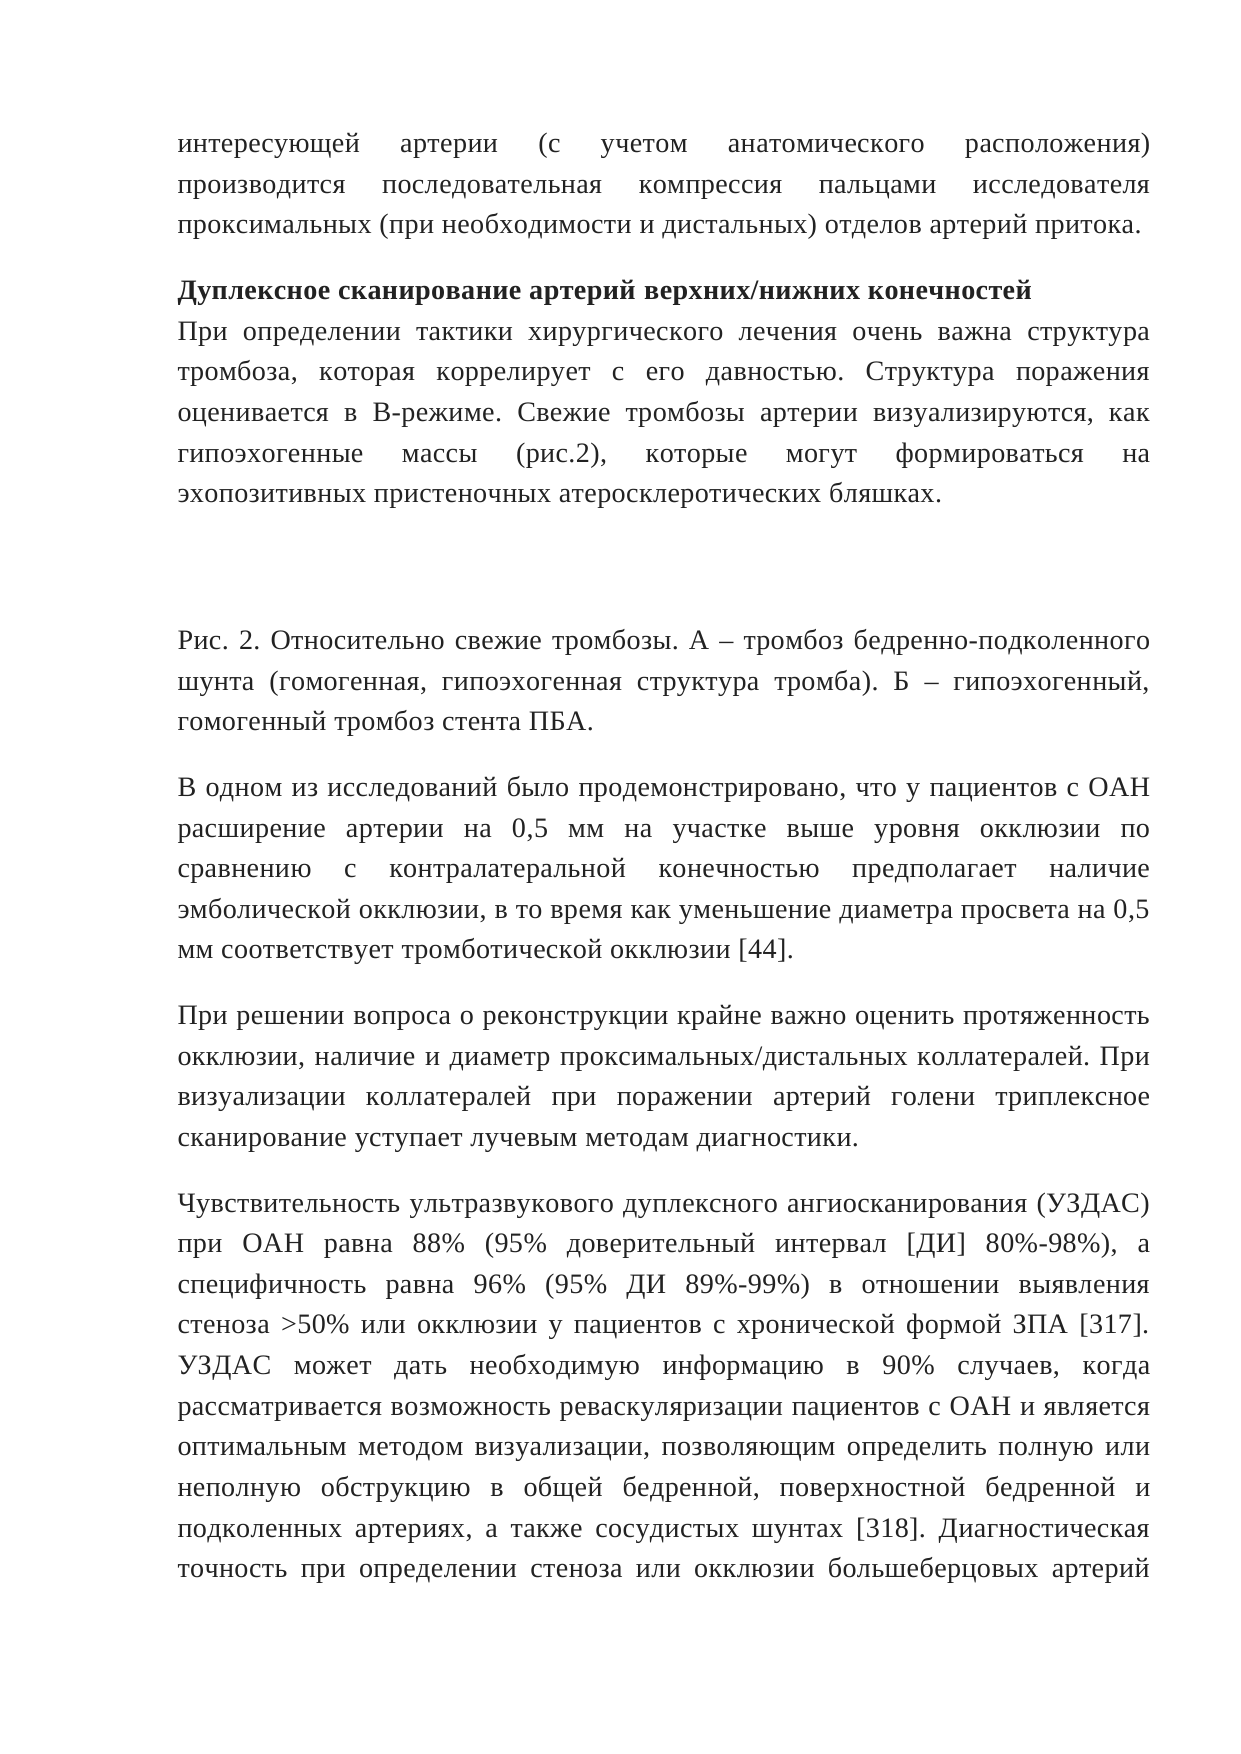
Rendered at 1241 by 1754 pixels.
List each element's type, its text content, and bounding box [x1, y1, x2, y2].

text В одном из исследований было продемонстрировано, что у пациентов с ОАН расширение артерии на 0,5 мм на участке выше уровня окклюзии по сравнению с контралатеральной конечностью предполагает наличие эмболической окклюзии, в то время как уменьшение диаметра просвета на 0,5 мм соответствует тромботической окклюзии [44]. [177, 762, 1152, 965]
text При определении тактики хирургического лечения очень важна структура тромбоза, которая коррелирует с его давностью. Структура поражения оценивается в В-режиме. Свежие тромбозы артерии визуализируются, как гипоэхогенные массы (рис.2), которые могут формироваться на эхопозитивных пристеночных атеросклеротических бляшках. [177, 306, 1152, 509]
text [177, 118, 1152, 240]
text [177, 1177, 1152, 1584]
text Дуплексное сканирование артерий верхних/нижних конечностей [177, 265, 1152, 306]
text Рис. 2. Относительно свежие тромбозы. А – тромбоз бедренно-подколенного шунта (гомогенная, гипоэхогенная структура тромба). Б – гипоэхогенный, гомогенный тромбоз стента ПБА. [177, 615, 1152, 737]
text При решении вопроса о реконструкции крайне важно оценить протяженность окклюзии, наличие и диаметр проксимальных/дистальных коллатералей. При визуализации коллатералей при поражении артерий голени триплексное сканирование уступает лучевым методам диагностики. [177, 990, 1152, 1152]
